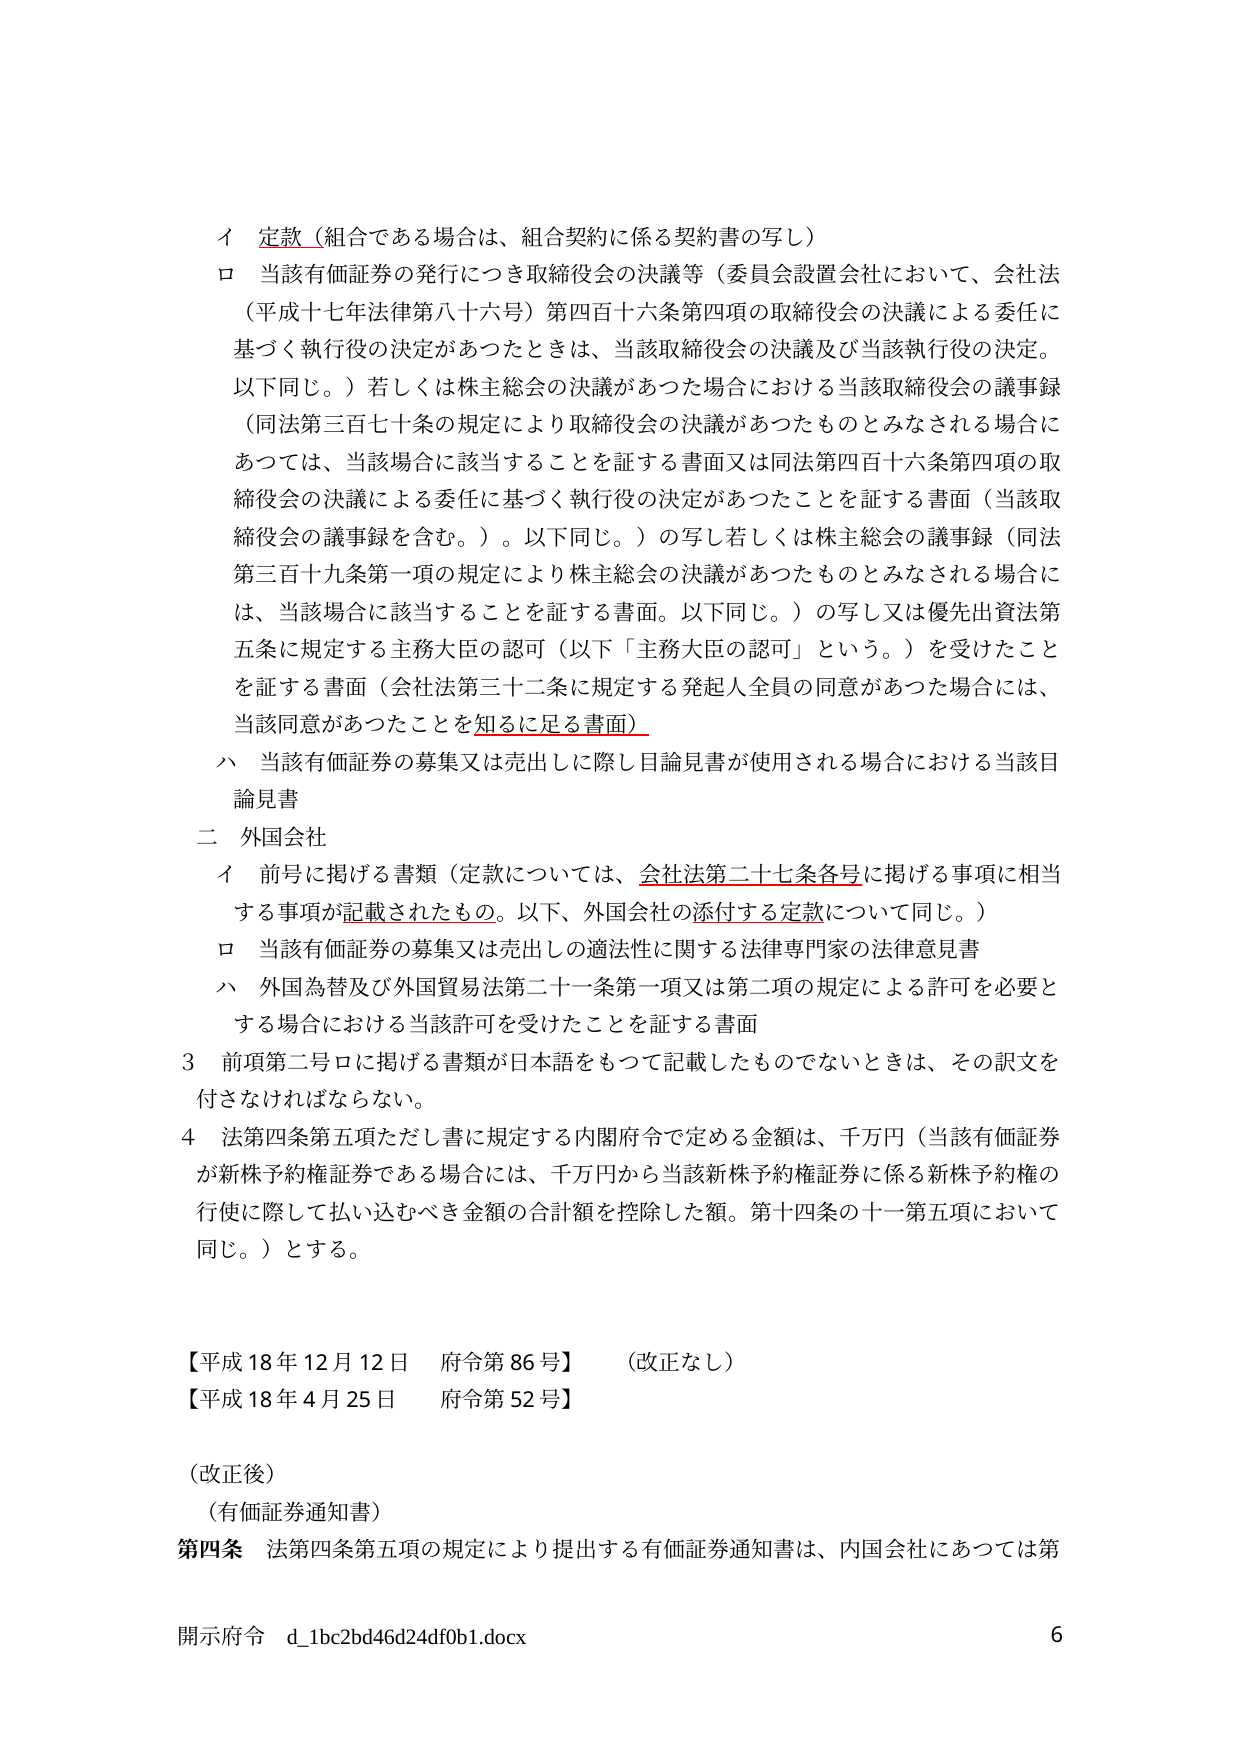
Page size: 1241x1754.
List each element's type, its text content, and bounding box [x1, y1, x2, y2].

text 【平成18年12月12日 府令第86号】 （改正なし） [177, 1342, 1063, 1379]
text ハ 外国為替及び外国貿易法第二十一条第一項又は第二項の規定による許可を必要とする場合における当該許可を受けたことを証する書面 [215, 967, 1063, 1042]
text ロ 当該有価証券の発行につき取締役会の決議等（委員会設置会社において、会社法（平成十七年法律第八十六号）第四百十六条第四項の取締役会の決議による委任に基づく執行役の決定があつたときは、当該取締役会の決議及び当該執行役の決定。以下同じ。）若しくは株主総会の決議があつた場合における当該取締役会の議事録（同法第三百七十条の規定により取締役会の決議があつたものとみなされる場合にあつては、当該場合に該当することを証する書面又は同法第四百十六条第四項の取締役会の決議による委任に基づく執行役の決定があつたことを証する書面（当該取締役会の議事録を含む。）。以下同じ。）の写し若しくは株主総会の議事録（同法第三百十九条第一項の規定により株主総会の決議があつたものとみなされる場合には、当該場合に該当することを証する書面。以下同じ。）の写し又は優先出資法第五条に規定する主務大臣の認可（以下「主務大臣の認可」という。）を受けたことを証する書面（会社法第三十二条に規定する発起人全員の同意があつた場合には、当該同意があつたことを知るに足る書面） [215, 254, 1063, 742]
text （有価証券通知書） [196, 1492, 1063, 1529]
text ロ 当該有価証券の募集又は売出しの適法性に関する法律専門家の法律意見書 [215, 929, 1063, 967]
text イ 前号に掲げる書類（定款については、会社法第二十七条各号に掲げる事項に相当する事項が記載されたもの。以下、外国会社の添付する定款について同じ。） [215, 854, 1063, 929]
text ４ 法第四条第五項ただし書に規定する内閣府令で定める金額は、千万円（当該有価証券が新株予約権証券である場合には、千万円から当該新株予約権証券に係る新株予約権の行使に際して払い込むべき金額の合計額を控除した額。第十四条の十一第五項において同じ。）とする。 [177, 1117, 1063, 1267]
text ハ 当該有価証券の募集又は売出しに際し目論見書が使用される場合における当該目論見書 [215, 742, 1063, 817]
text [177, 1529, 1063, 1567]
text （改正後） [177, 1454, 1063, 1492]
text 【平成18年4月25日 府令第52号】 [177, 1379, 1063, 1417]
text ３ 前項第二号ロに掲げる書類が日本語をもつて記載したものでないときは、その訳文を付さなければならない。 [177, 1042, 1063, 1117]
text 二 外国会社 [196, 817, 1063, 854]
text イ 定款（組合である場合は、組合契約に係る契約書の写し） [215, 217, 1063, 254]
